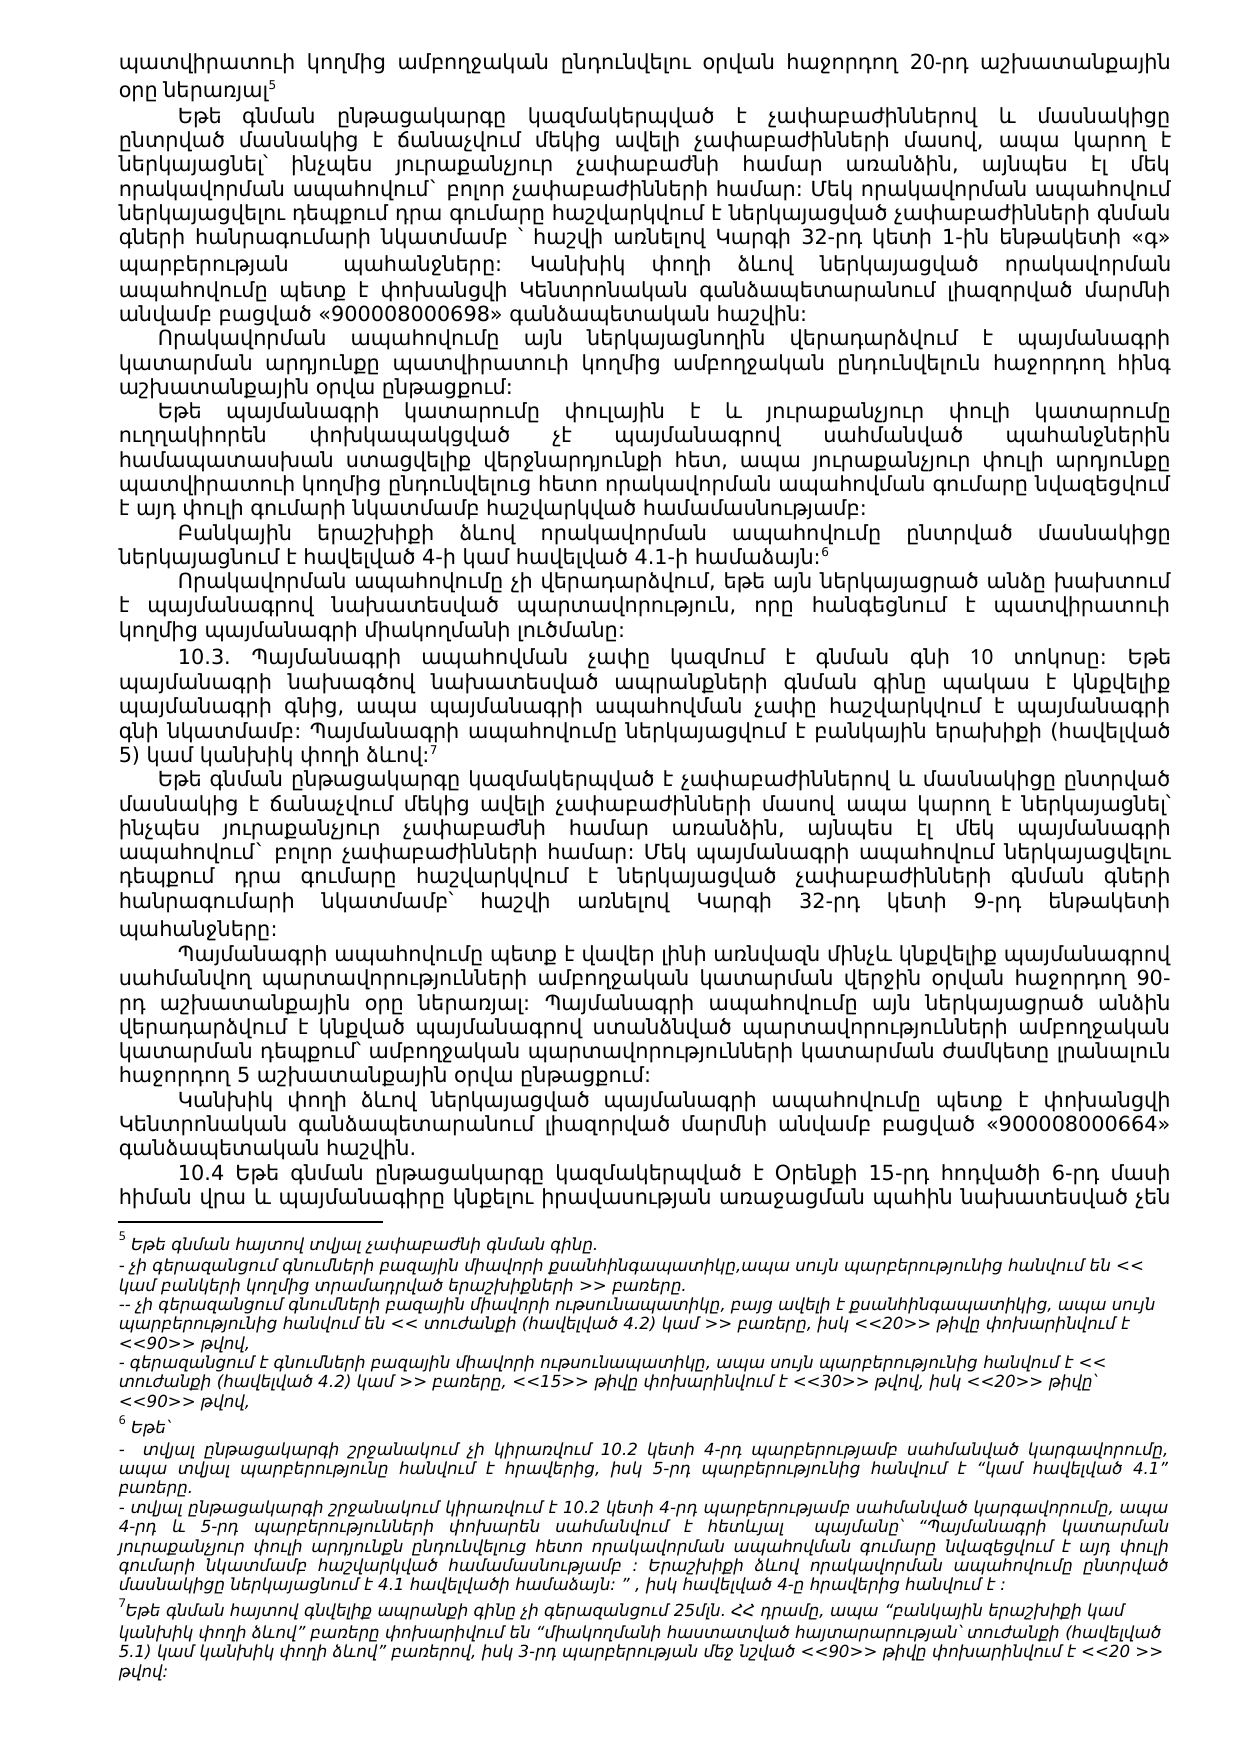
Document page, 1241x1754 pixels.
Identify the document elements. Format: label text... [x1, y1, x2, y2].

text Բանկային երաշխիքի ձևով որակավորման ապահովումը ընտրված մասնակիցը ներկայացնում է հավելված 4-ի կամ հավելված 4.1-ի համաձայն: [118, 521, 1171, 569]
text Որակավորման ապահովումը այն ներկայացնողին վերադարձվում է պայմանագրի կատարման արդյունքը պատվիրատուի կողմից ամբողջական ընդունվելուն հաջորդող հինգ աշխատանքային օրվա ընթացքում: [118, 326, 1171, 399]
text Պայմանագրի ապահովումը պետք է վավեր լինի առնվազն մինչև կնքվելիք պայմանագրով սահմանվող պարտավորությունների ամբողջական կատարման վերջին օրվան հաջորդող 90-րդ աշխատանքային օրը ներառյալ: Պայմանագրի ապահովումը այն ներկայացրած անձին վերադարձվում է կնքված պայմանագրով ստանձնված պարտավորությունների ամբողջական կատարման դեպքում՝ ամբողջական պարտավորությունների կատարման ժամկետը լրանալուն հաջորդող 5 աշխատանքային օրվա ընթացքում: [118, 942, 1171, 1088]
text Որակավորման ապահովումը չի վերադարձվում, եթե այն ներկայացրած անձը խախտում է պայմանագրով նախատեսված պարտավորություն, որը հանգեցնում է պատվիրատուի կողմից պայմանագրի միակողմանի լուծմանը: [118, 569, 1171, 642]
text Եթե գնման ընթացակարգը կազմակերպված է չափաբաժիններով և մասնակիցը ընտրված մասնակից է ճանաչվում մեկից ավելի չափաբաժինների մասով ապա կարող է ներկայացնել՝ ինչպես յուրաքանչյուր չափաբաժնի համար առանձին, այնպես էլ մեկ պայմանագրի ապահովում` բոլոր չափաբաժինների համար: Մեկ պայմանագրի ապահովում ներկայացվելու դեպքում դրա գումարը հաշվարկվում է ներկայացված չափաբաժինների գնման գների հանրագումարի նկատմամբ՝ հաշվի առնելով Կարգի 32-րդ կետի 9-րդ ենթակետի պահանջները: [118, 767, 1171, 942]
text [118, 47, 1171, 104]
text Եթե գնման ընթացակարգը կազմակերպված է չափաբաժիններով և մասնակիցը ընտրված մասնակից է ճանաչվում մեկից ավելի չափաբաժինների մասով, ապա կարող է ներկայացնել՝ ինչպես յուրաքանչյուր չափաբաժնի համար առանձին, այնպես էլ մեկ որակավորման ապահովում` բոլոր չափաբաժինների համար: Մեկ որակավորման ապահովում ներկայացվելու դեպքում դրա գումարը հաշվարկվում է ներկայացված չափաբաժինների գնման գների հանրագումարի նկատմամբ ՝ հաշվի առնելով Կարգի 32-րդ կետի 1-ին ենթակետի «գ» պարբերության պահանջները: Կանխիկ փողի ձևով ներկայացված որակավորման ապահովումը պետք է փոխանցվի Կենտրոնական գանձապետարանում լիազորված մարմնի անվամբ բացված «900008000698» գանձապետական հաշվին: [118, 104, 1171, 326]
text 10.3. Պայմանագրի ապահովման չափը կազմում է գնման գնի 10 տոկոսը: Եթե պայմանագրի նախագծով նախատեսված ապրանքների գնման գինը պակաս է կնքվելիք պայմանագրի գնից, ապա պայմանագրի ապահովման չափը հաշվարկվում է պայմանագրի գնի նկատմամբ: Պայմանագրի ապահովումը ներկայացվում է բանկային երախիքի (հավելված 5) կամ կանխիկ փողի ձևով: [118, 642, 1171, 767]
text Եթե պայմանագրի կատարումը փուլային է և յուրաքանչյուր փուլի կատարումը ուղղակիորեն փոխկապակցված չէ պայմանագրով սահմանված պահանջներին համապատասխան ստացվելիք վերջնարդյունքի հետ, ապա յուրաքանչյուր փուլի արդյունքը պատվիրատուի կողմից ընդունվելուց հետո որակավորման ապահովման գումարը նվազեցվում է այդ փուլի գումարի նկատմամբ հաշվարկված համամասնությամբ: [118, 399, 1171, 521]
text Կանխիկ փողի ձևով ներկայացված պայմանագրի ապահովումը պետք է փոխանցվի Կենտրոնական գանձապետարանում լիազորված մարմնի անվամբ բացված «900008000664» գանձապետական հաշվին. [118, 1088, 1171, 1161]
text 10.4 Եթե գնման ընթացակարգը կազմակերպված է Օրենքի 15-րդ հոդվածի 6-րդ մասի հիման վրա և պայմանագիրը կնքելու իրավասության առաջացման պահին նախատեսված չեն ֆինանսական միջոցներ, ապա որակավորման և պայմանագրի ապահովումները ներկայացվում են միակողմանի հաստատված հայտարարության` տուժանքի կամ կանխիկ փողի ձևով: Եթե պայմանագիրը կնքելու իրավասության առաջացման պահին նախատեսված ֆինանսական միջոցները գերազանցում են 25 մլն. ՀՀ դրամը, սակայն պայմանագրի ամբողջական կատարման համար հետագայում ևս պահանջվում են ֆինանսական միջոցներ, ապա պայմանագրի և որակավորման ապահովումները, հատկացված ֆինանսական միջոցների մասով, ներկայացվում են բանկային երաշխիքի կամ կանխիկ փողի, իսկ պահանջվող ֆինանսական միջոցների մասով՝ միակողմանի հաստատված հայտարարության՝ տուժանքի կամ կանխիկ փողի ձևով: [118, 1161, 1171, 1209]
